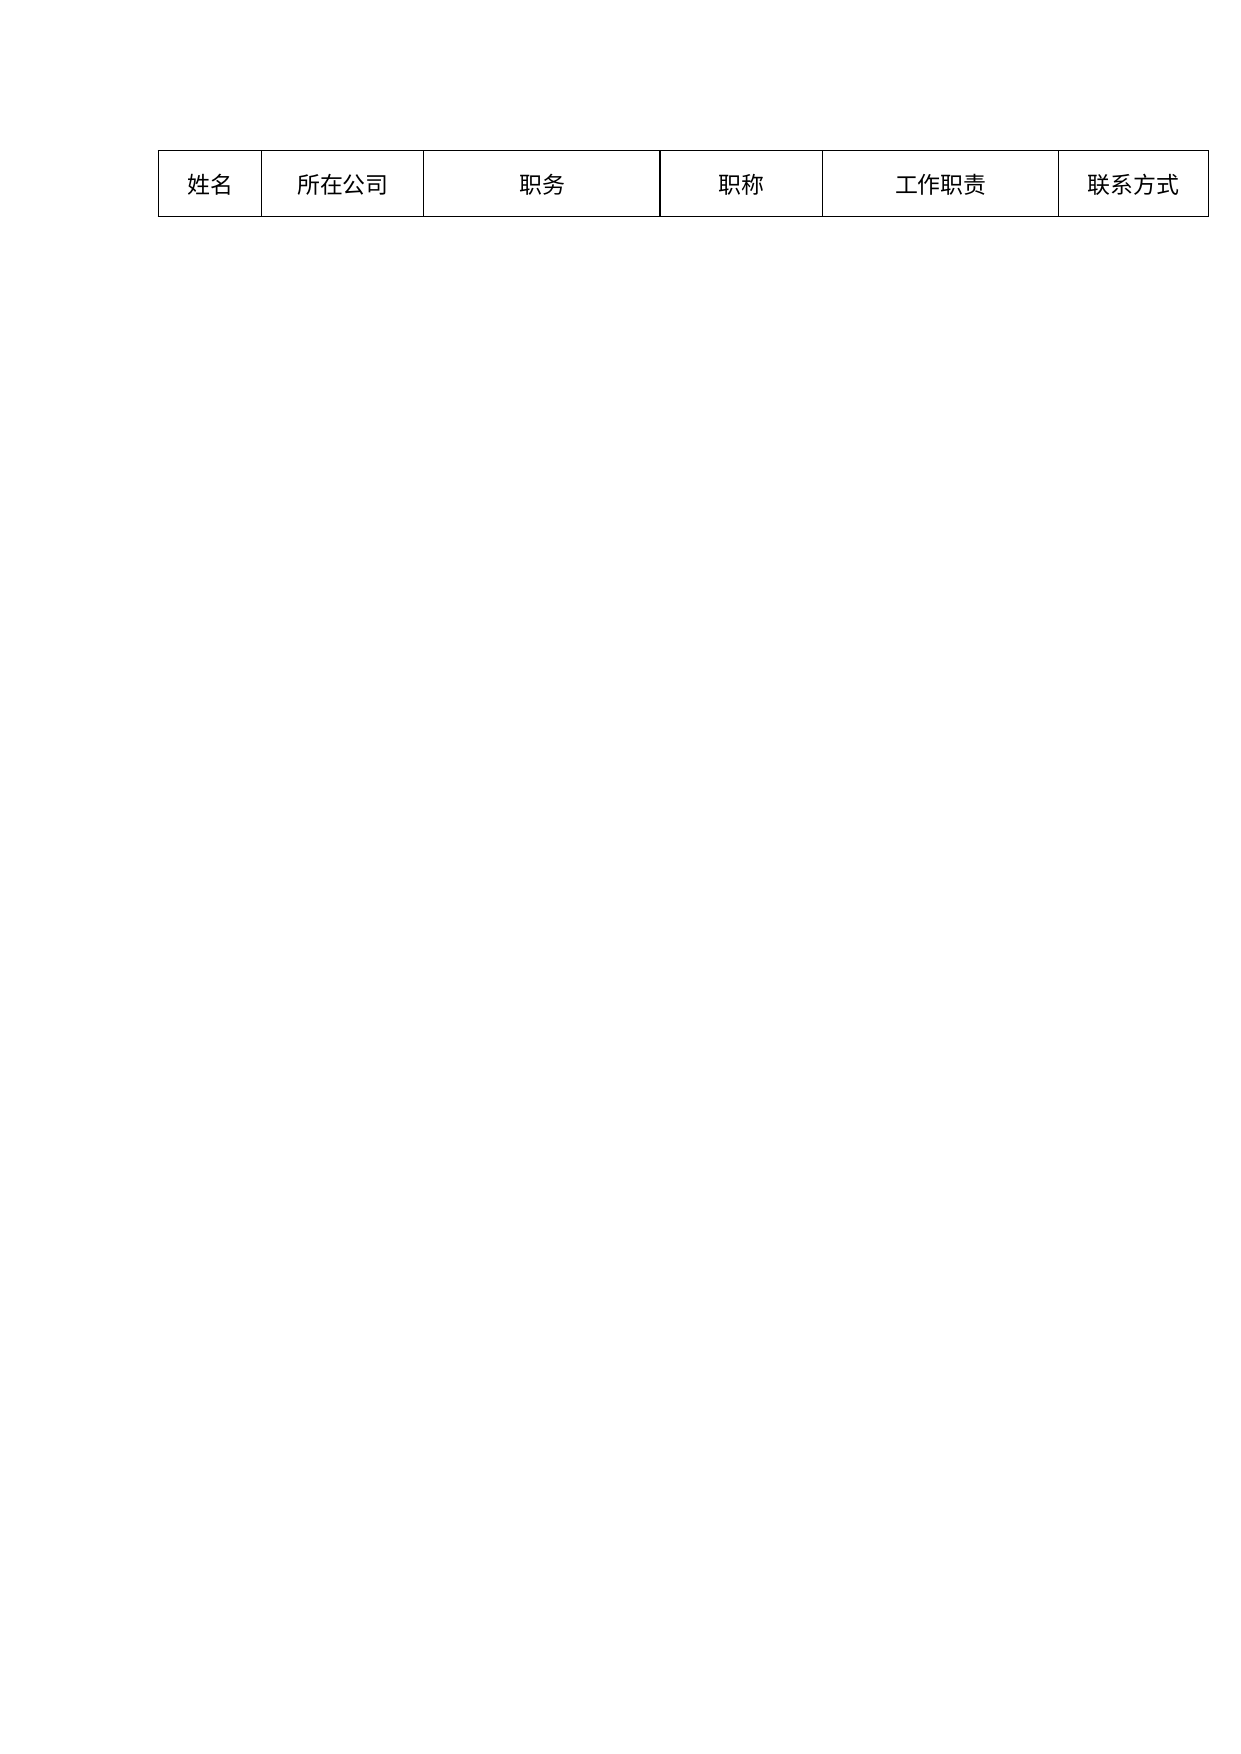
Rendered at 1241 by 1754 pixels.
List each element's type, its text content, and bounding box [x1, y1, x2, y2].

table_header 职称 [661, 151, 822, 216]
table_header 工作职责 [823, 151, 1058, 216]
table_header 姓名 [159, 151, 261, 216]
table_header 职务 [424, 151, 659, 216]
table_header 所在公司 [262, 151, 423, 216]
table_header 联系方式 [1059, 151, 1208, 216]
